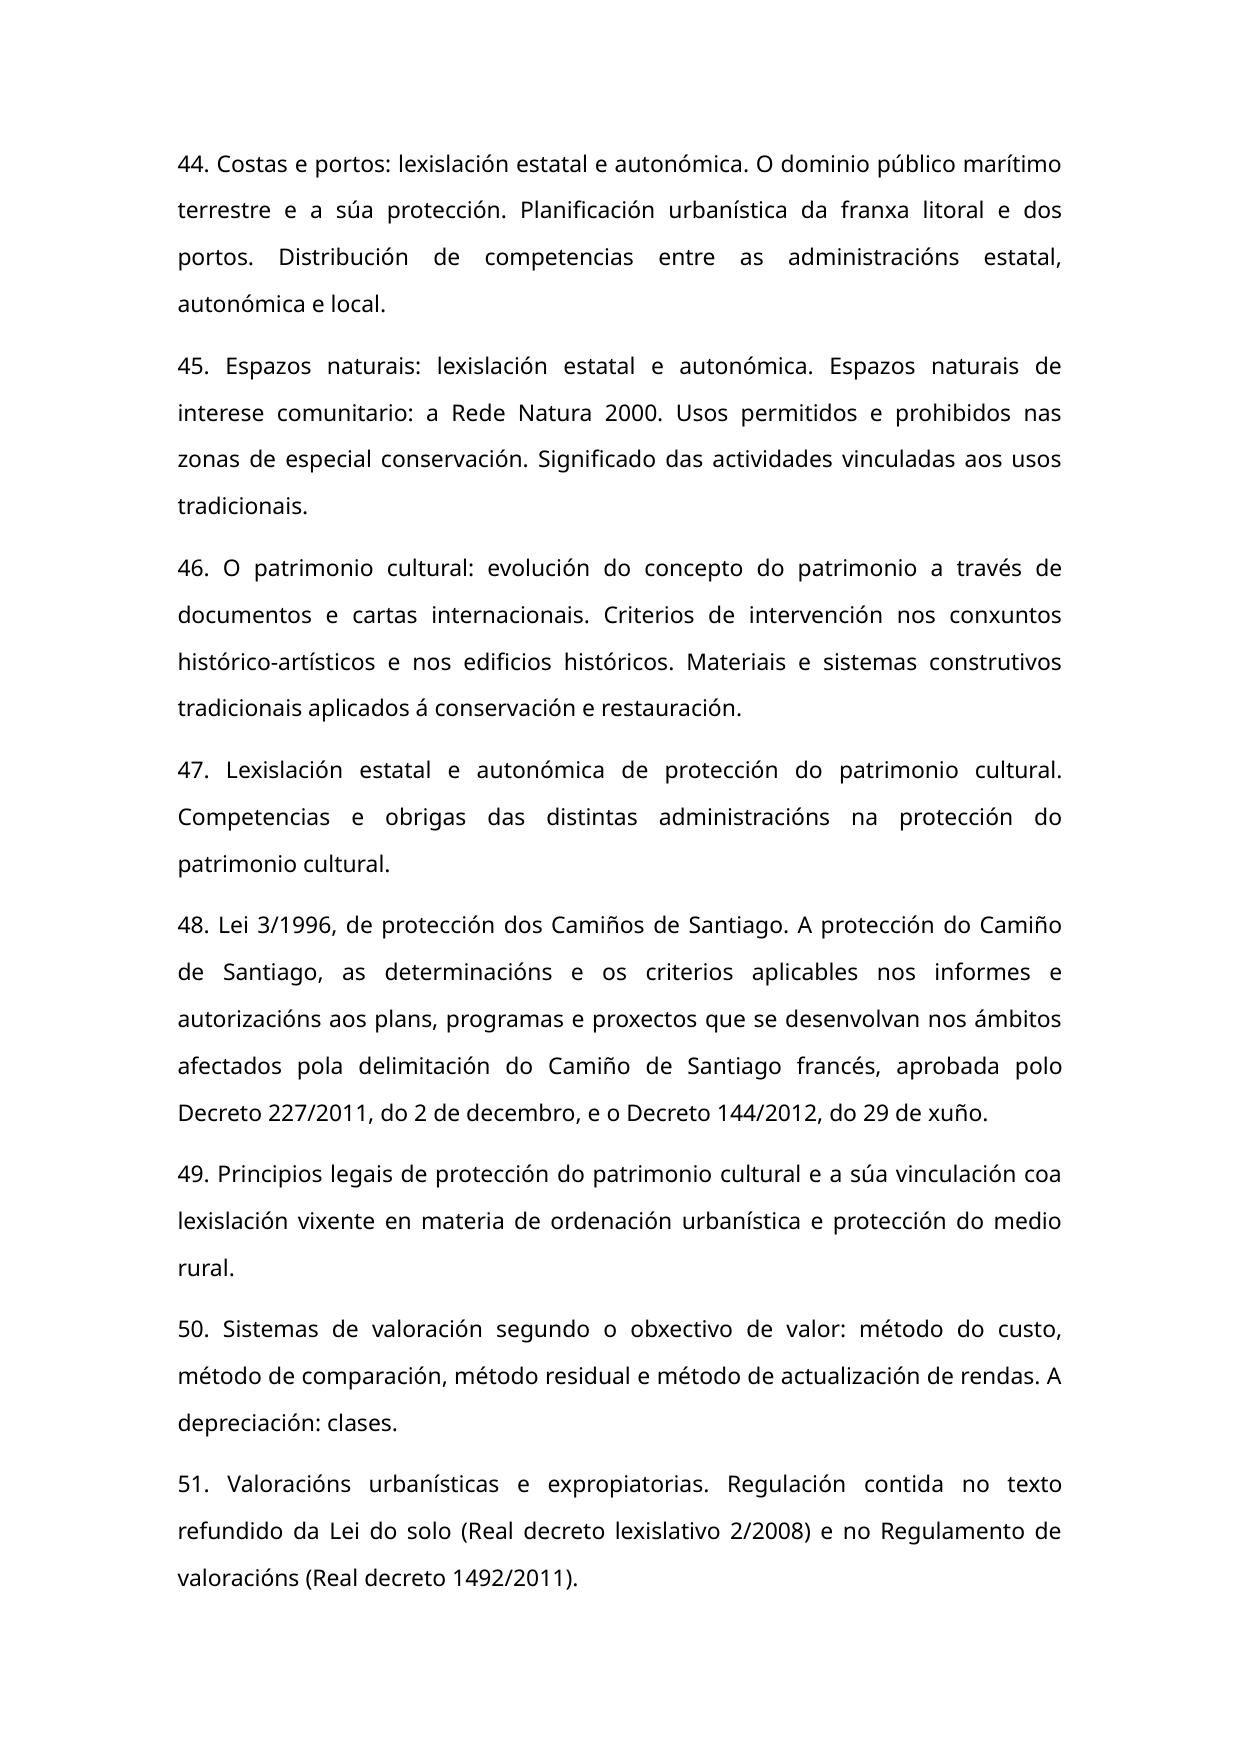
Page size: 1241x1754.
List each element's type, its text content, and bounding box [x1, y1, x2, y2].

text 45. Espazos naturais: lexislación estatal e autonómica. Espazos naturais de interese comunitario: a Rede Natura 2000. Usos permitidos e prohibidos nas zonas de especial conservación. Significado das actividades vinculadas aos usos tradicionais. [177, 350, 1063, 522]
text 46. O patrimonio cultural: evolución do concepto do patrimonio a través de documentos e cartas internacionais. Criterios de intervención nos conxuntos histórico-artísticos e nos edificios históricos. Materiais e sistemas construtivos tradicionais aplicados á conservación e restauración. [177, 552, 1063, 724]
text 50. Sistemas de valoración segundo o obxectivo de valor: método do custo, método de comparación, método residual e método de actualización de rendas. A depreciación: clases. [177, 1313, 1063, 1438]
text 48. Lei 3/1996, de protección dos Camiños de Santiago. A protección do Camiño de Santiago, as determinacións e os criterios aplicables nos informes e autorizacións aos plans, programas e proxectos que se desenvolvan nos ámbitos afectados pola delimitación do Camiño de Santiago francés, aprobada polo Decreto 227/2011, do 2 de decembro, e o Decreto 144/2012, do 29 de xuño. [177, 909, 1063, 1128]
text 47. Lexislación estatal e autonómica de protección do patrimonio cultural. Competencias e obrigas das distintas administracións na protección do patrimonio cultural. [177, 754, 1063, 879]
text 44. Costas e portos: lexislación estatal e autonómica. O dominio público marítimo terrestre e a súa protección. Planificación urbanística da franxa litoral e dos portos. Distribución de competencias entre as administracións estatal, autonómica e local. [177, 148, 1063, 319]
text 51. Valoracións urbanísticas e expropiatorias. Regulación contida no texto refundido da Lei do solo (Real decreto lexislativo 2/2008) e no Regulamento de valoracións (Real decreto 1492/2011). [177, 1468, 1063, 1593]
text 49. Principios legais de protección do patrimonio cultural e a súa vinculación coa lexislación vixente en materia de ordenación urbanística e protección do medio rural. [177, 1158, 1063, 1283]
